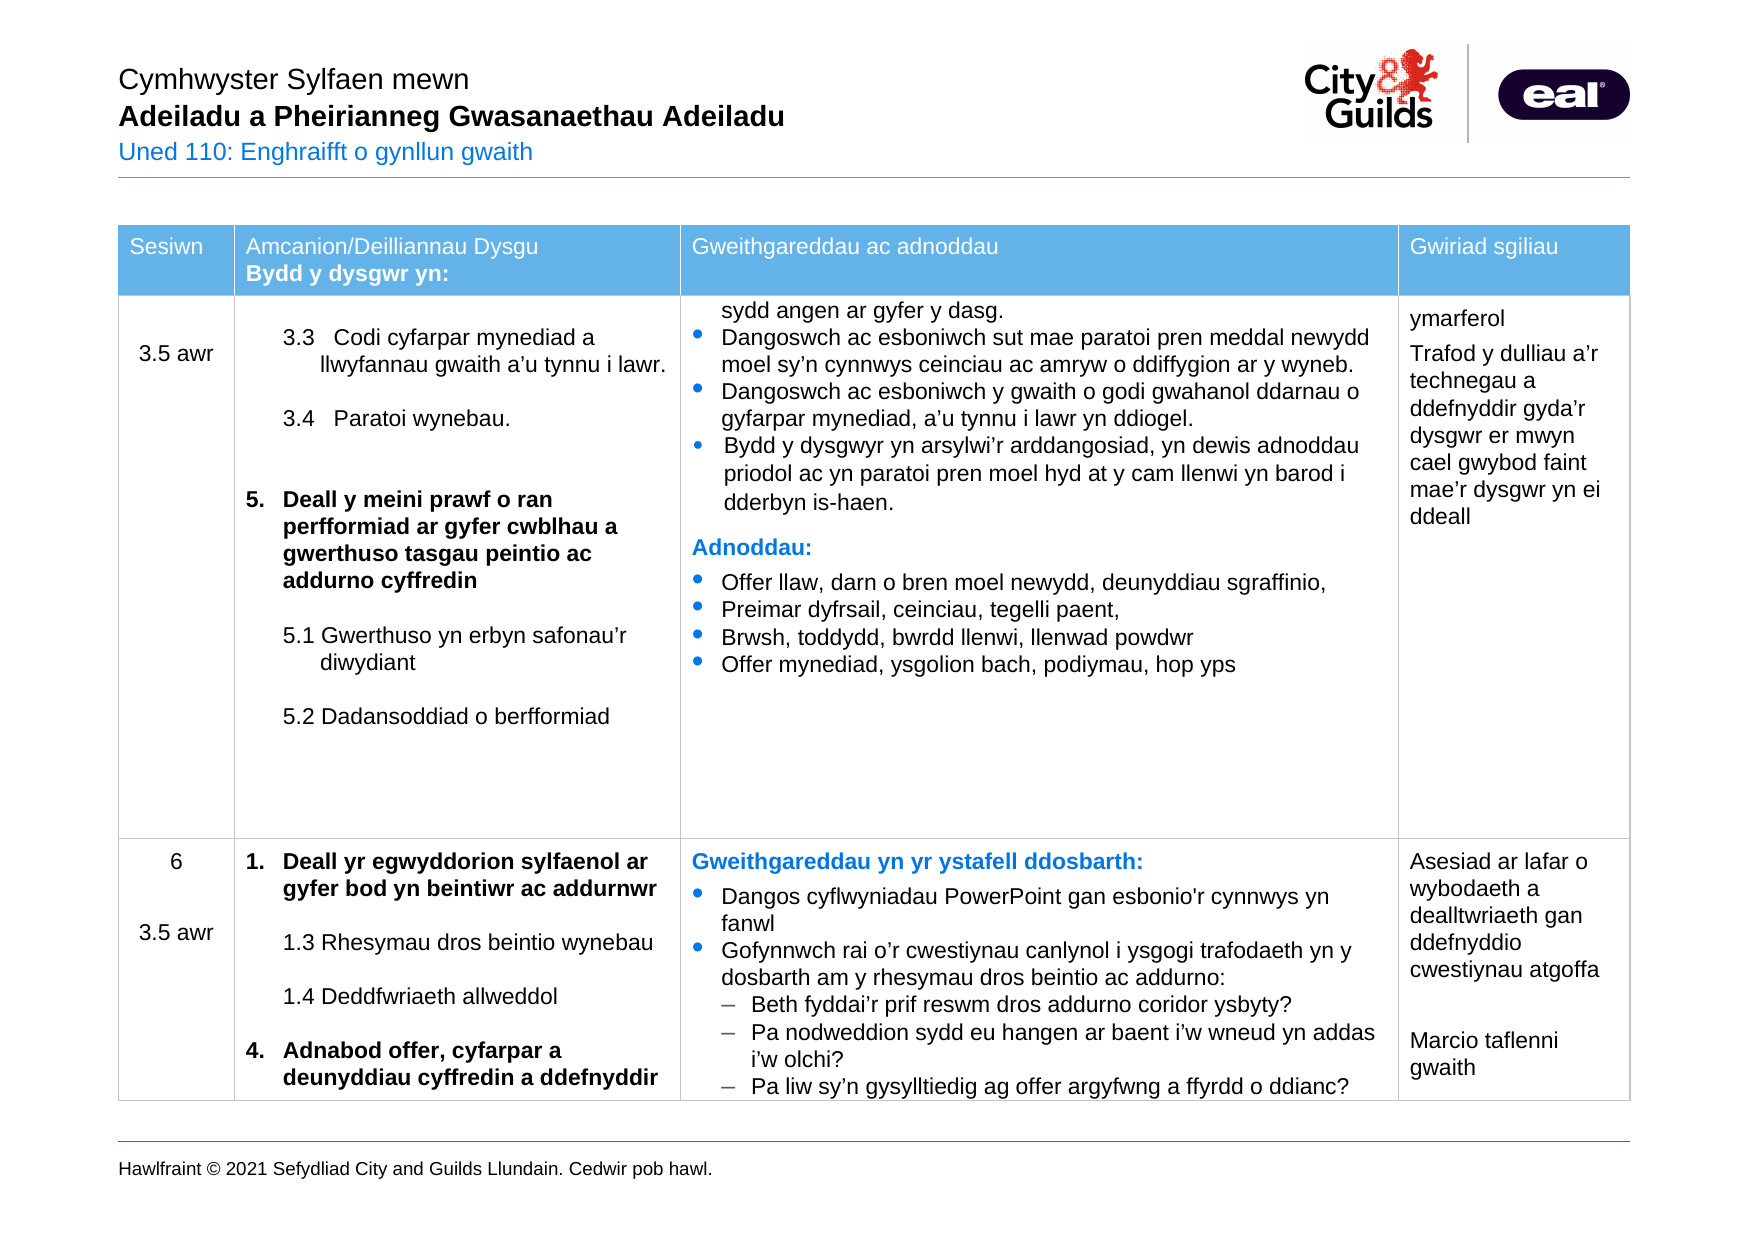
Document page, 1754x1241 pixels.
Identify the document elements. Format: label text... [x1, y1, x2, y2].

table_header Sesiwn [118, 225, 234, 295]
table_header Gwiriad sgiliau [1399, 225, 1630, 295]
table_header Amcanion/Deilliannau Dysgu Bydd y dysgwr yn: [235, 225, 680, 295]
table_cell 6 3.5 awr [119, 839, 234, 1099]
table_header Gweithgareddau ac adnoddau [681, 225, 1398, 295]
picture [1305, 44, 1630, 143]
table_cell 5 3.5 awr [119, 296, 234, 838]
